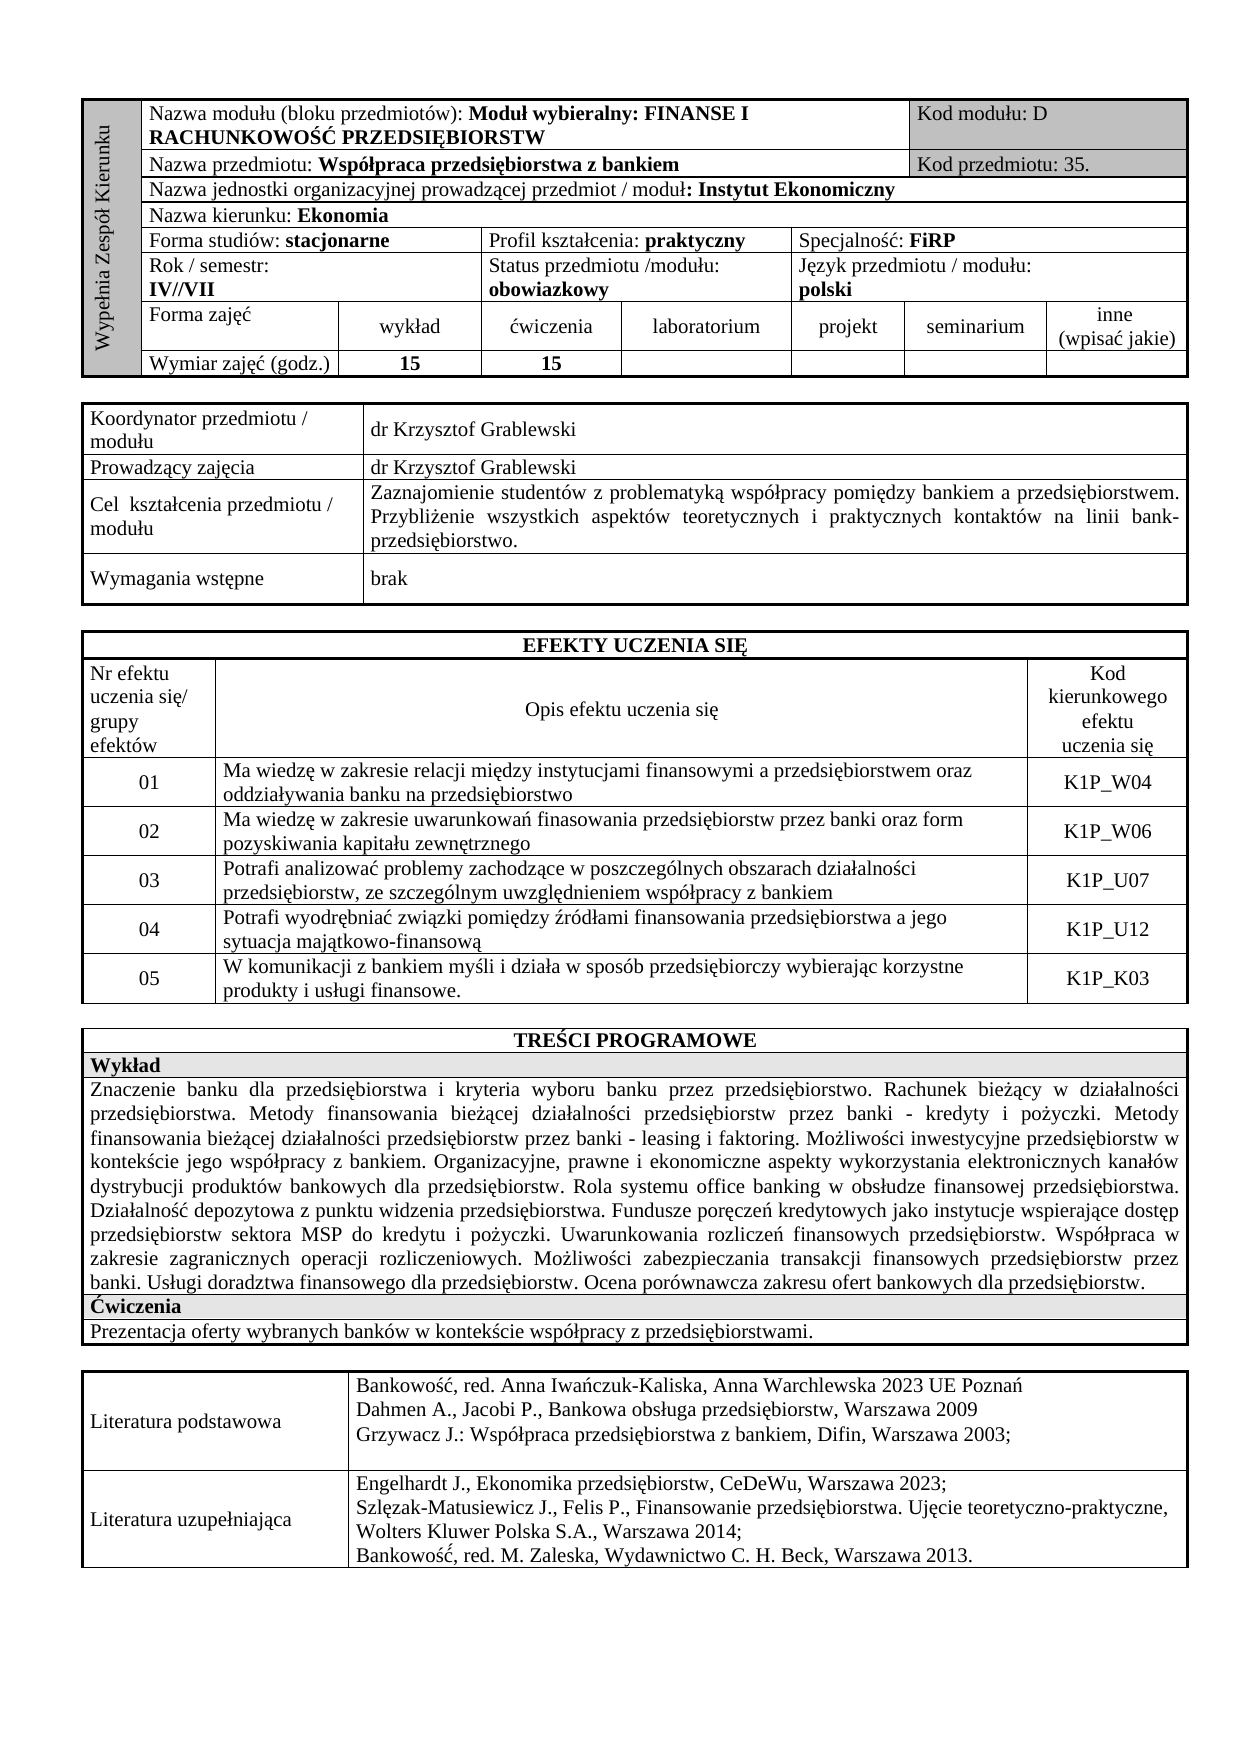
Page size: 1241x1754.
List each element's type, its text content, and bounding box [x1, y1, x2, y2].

table_cell 02 [84, 807, 215, 855]
table_cell 01 [84, 758, 215, 806]
table_cell Specjalność: FiRP [792, 228, 1186, 252]
table_cell [905, 351, 1046, 375]
table_cell K1P_W04 [1028, 758, 1186, 806]
table_cell Nazwa jednostki organizacyjnej prowadzącej przedmiot / moduł: Instytut Ekonomiczny [142, 178, 1186, 201]
table_cell Cel kształcenia przedmiotu / modułu [84, 480, 363, 553]
table_cell [1047, 351, 1186, 375]
table_header dr Krzysztof Grablewski [364, 405, 1186, 453]
table_cell Profil kształcenia: praktyczny [482, 228, 791, 252]
table_cell ćwiczenia [482, 302, 621, 350]
table_cell Opis efektu uczenia się [216, 660, 1027, 757]
table_cell dr Krzysztof Grablewski [364, 455, 1186, 479]
table_cell laboratorium [622, 302, 791, 350]
table_cell Nazwa przedmiotu: Współpraca przedsiębiorstwa z bankiem [142, 150, 909, 176]
table_cell K1P_U12 [1028, 905, 1186, 953]
table_cell seminarium [905, 302, 1046, 350]
table_cell wykład [339, 302, 481, 350]
table_cell Język przedmiotu / modułu: polski [792, 253, 1186, 301]
table_cell W komunikacji z bankiem myśli i działa w sposób przedsiębiorczy wybierając korzystne produkty i usługi finansowe. [216, 954, 1027, 1002]
table_cell 04 [84, 905, 215, 953]
table_cell Prowadzący zajęcia [84, 455, 363, 479]
table_cell Kod kierunkowego efektu uczenia się [1028, 660, 1186, 757]
table_cell Potrafi analizować problemy zachodzące w poszczególnych obszarach działalności przedsiębiorstw, ze szczególnym uwzględnieniem współpracy z bankiem [216, 856, 1027, 904]
table_header Nazwa modułu (bloku przedmiotów): Moduł wybieralny: FINANSE I RACHUNKOWOŚĆ PRZEDSIĘBIORSTW [142, 101, 909, 149]
table_cell projekt [792, 302, 904, 350]
table_cell Literatura uzupełniająca [84, 1471, 348, 1567]
table_cell Kod przedmiotu: 35. [910, 150, 1186, 176]
table_cell Forma studiów: stacjonarne [142, 228, 481, 252]
table_cell [622, 351, 791, 375]
table_header Literatura podstawowa [84, 1373, 348, 1469]
table_cell Wymiar zajęć (godz.) [142, 351, 338, 375]
table_cell Status przedmiotu /modułu: obowiazkowy [482, 253, 791, 301]
table_header EFEKTY UCZENIA SIĘ [84, 633, 1186, 657]
table_cell 15 [482, 351, 621, 375]
table_header Kod modułu: D [910, 101, 1186, 149]
table_cell Ma wiedzę w zakresie relacji między instytucjami finansowymi a przedsiębiorstwem oraz oddziaływania banku na przedsiębiorstwo [216, 758, 1027, 806]
table_header TREŚCI PROGRAMOWE [84, 1029, 1186, 1052]
table_cell Zaznajomienie studentów z problematyką współpracy pomiędzy bankiem a przedsiębiorstwem. Przybliżenie wszystkich aspektów teoretycznych i praktycznych kontaktów na linii bank-przedsiębiorstwo. [364, 480, 1186, 553]
table_cell Nr efektu uczenia się/ grupy efektów [84, 660, 215, 757]
table_cell 03 [84, 856, 215, 904]
table_cell 15 [339, 351, 481, 375]
table_cell Znaczenie banku dla przedsiębiorstwa i kryteria wyboru banku przez przedsiębiorstwo. Rachunek bieżący w działalności przedsiębiorstwa. Metody finansowania bieżącej działalności przedsiębiorstw przez banki - kredyty i pożyczki. Metody finansowania bieżącej działalności przedsiębiorstw przez banki - leasing i faktoring. Możliwości inwestycyjne przedsiębiorstw w kontekście jego współpracy z bankiem. Organizacyjne, prawne i ekonomiczne aspekty wykorzystania elektronicznych kanałów dystrybucji produktów bankowych dla przedsiębiorstw. Rola systemu office banking w obsłudze finansowej przedsiębiorstwa. Działalność depozytowa z punktu widzenia przedsiębiorstwa. Fundusze poręczeń kredytowych jako instytucje wspierające dostęp przedsiębiorstw sektora MSP do kredytu i pożyczki. Uwarunkowania rozliczeń finansowych przedsiębiorstw. Współpraca w zakresie zagranicznych operacji rozliczeniowych. Możliwości zabezpieczania transakcji finansowych przedsiębiorstw przez banki. Usługi doradztwa finansowego dla przedsiębiorstw. Ocena porównawcza zakresu ofert bankowych dla przedsiębiorstw. [84, 1078, 1186, 1294]
table_cell Engelhardt J., Ekonomika przedsiębiorstw, CeDeWu, Warszawa 2023; Szlęzak-Matusiewicz J., Felis P., Finansowanie przedsiębiorstwa. Ujęcie teoretyczno-praktyczne, Wolters Kluwer Polska S.A., Warszawa 2014; Bankowość́, red. M. Zaleska, Wydawnictwo C. H. Beck, Warszawa 2013. [349, 1471, 1186, 1567]
table_header Bankowość, red. Anna Iwańczuk-Kaliska, Anna Warchlewska 2023 UE Poznań Dahmen A., Jacobi P., Bankowa obsługa przedsiębiorstw, Warszawa 2009 Grzywacz J.: Współpraca przedsiębiorstwa z bankiem, Difin, Warszawa 2003; [349, 1373, 1186, 1469]
table_cell Potrafi wyodrębniać związki pomiędzy źródłami finansowania przedsiębiorstwa a jego sytuacja majątkowo-finansową [216, 905, 1027, 953]
table_cell Nazwa kierunku: Ekonomia [142, 203, 1186, 227]
table_header Wypełnia Zespół Kierunku [84, 101, 141, 375]
table_cell K1P_W06 [1028, 807, 1186, 855]
table_cell Wymagania wstępne [84, 554, 363, 603]
table_cell Ma wiedzę w zakresie uwarunkowań finasowania przedsiębiorstw przez banki oraz form pozyskiwania kapitału zewnętrznego [216, 807, 1027, 855]
table_cell K1P_K03 [1028, 954, 1186, 1002]
table_cell Forma zajęć [142, 302, 338, 350]
table_cell Prezentacja oferty wybranych banków w kontekście współpracy z przedsiębiorstwami. [84, 1320, 1186, 1343]
table_cell inne (wpisać jakie) [1047, 302, 1186, 350]
table_cell [792, 351, 904, 375]
table_header Koordynator przedmiotu / modułu [84, 405, 363, 453]
table_cell K1P_U07 [1028, 856, 1186, 904]
table_cell brak [364, 554, 1186, 603]
table_cell Rok / semestr: IV//VII [142, 253, 481, 301]
table_cell 05 [84, 954, 215, 1002]
table_cell Ćwiczenia [84, 1295, 1186, 1318]
table_cell Wykład [84, 1053, 1186, 1077]
